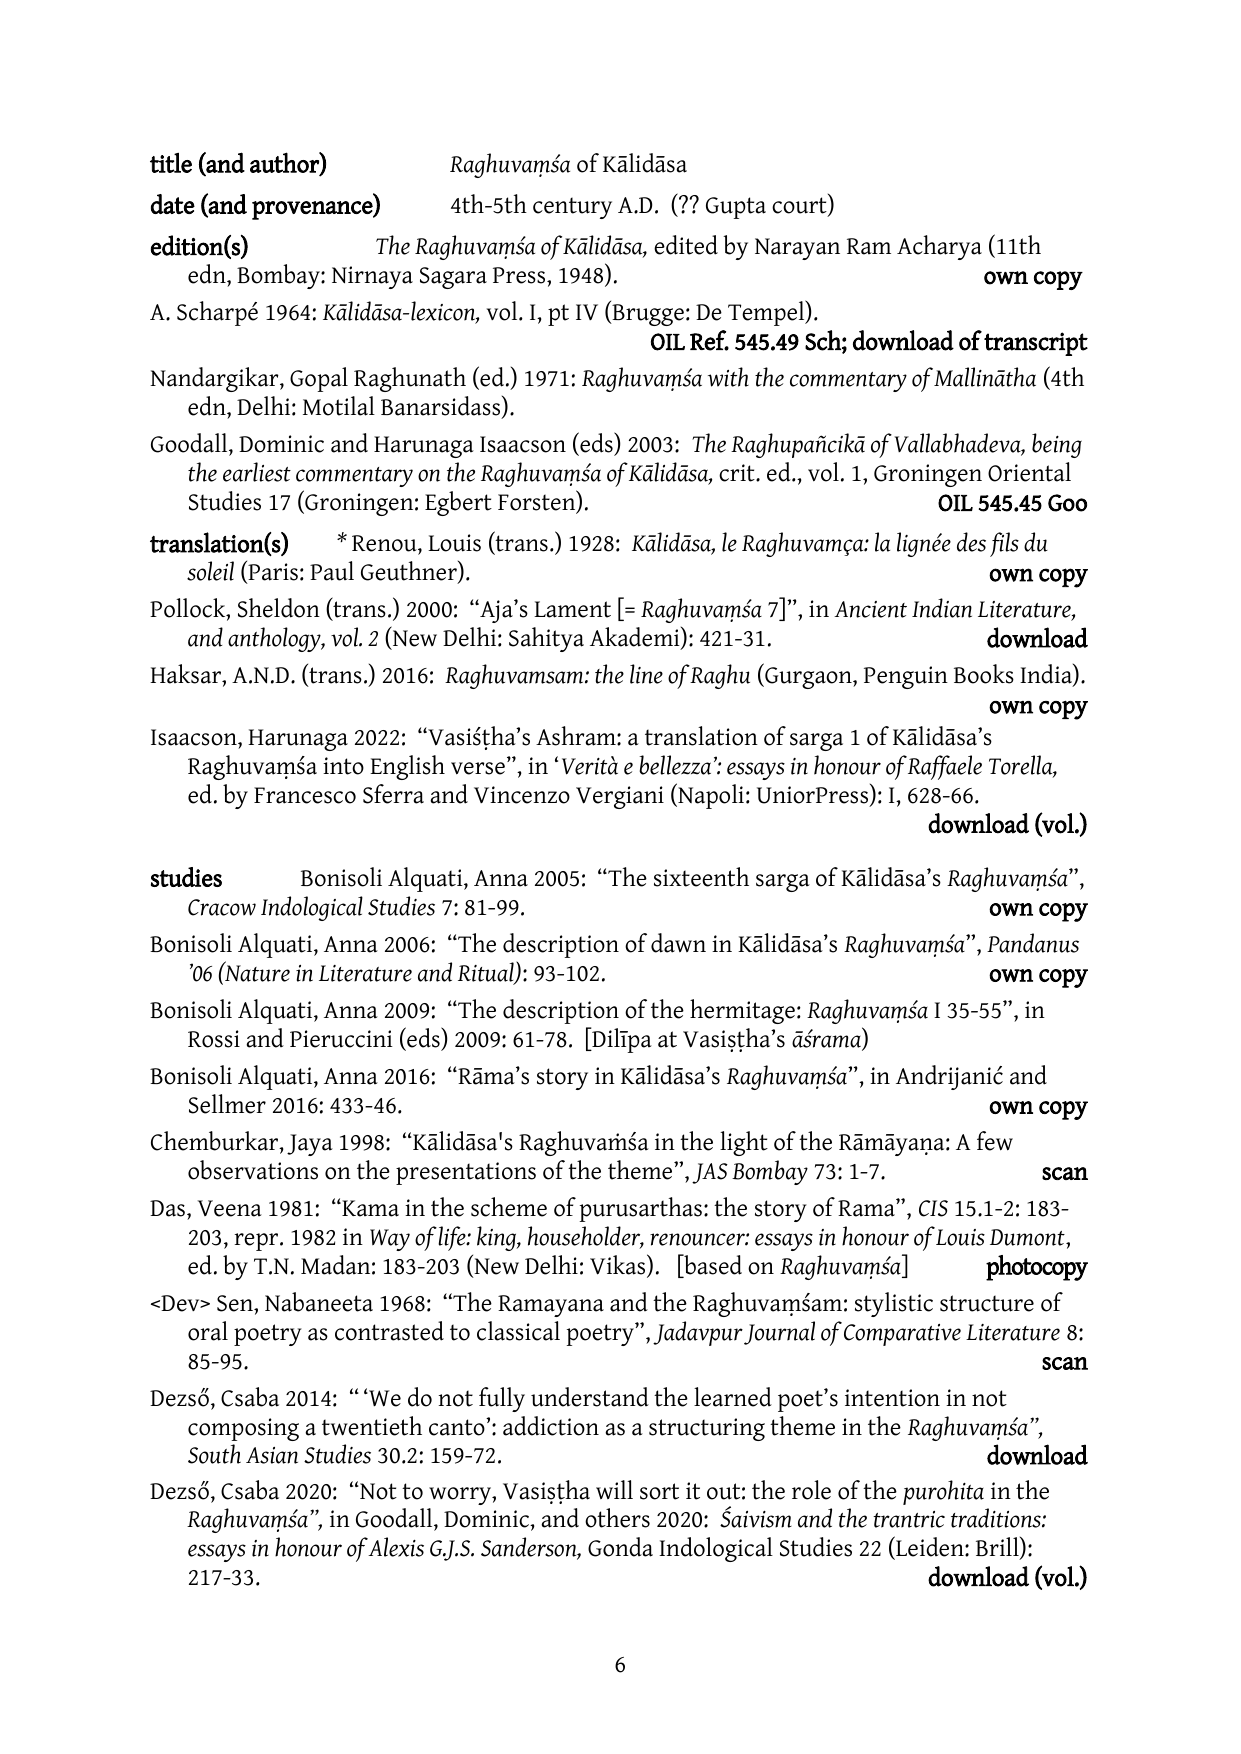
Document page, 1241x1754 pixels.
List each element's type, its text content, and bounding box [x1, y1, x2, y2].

text Isaacson, Harunaga 2022: “Vasiśṭha’s Ashram: a translation of sarga 1 of Kālidāsa’s Raghuvaṃśa into English verse”, in ‘Verità e bellezza’: essays in honour of Raffaele Torella, ed. by Francesco Sferra and Vincenzo Vergiani (Napoli: UniorPress): I, 628-66. download (vol.) [150, 724, 1090, 839]
text title (and author) Raghuvaṃśa of Kālidāsa [150, 150, 1090, 179]
text Pollock, Sheldon (trans.) 2000: “Aja’s Lament [= Raghuvaṃśa 7]”, in Ancient Indian Literature, and anthology, vol. 2 (New Delhi: Sahitya Akademi): 421-31. download [150, 596, 1090, 654]
text Das, Veena 1981: “Kama in the scheme of purusarthas: the story of Rama”, CIS 15.1-2: 183-203, repr. 1982 in Way of life: king, householder, renouncer: essays in honour of Louis Dumont, ed. by T.N. Madan: 183-203 (New Delhi: Vikas). [based on Raghuvaṃśa] photocopy [150, 1194, 1090, 1281]
text Nandargikar, Gopal Raghunath (ed.) 1971: Raghuvaṃśa with the commentary of Mallinātha (4th edn, Delhi: Motilal Banarsidass). [150, 365, 1090, 422]
text translation(s) * Renou, Louis (trans.) 1928: Kālidāsa, le Raghuvamça: la lignée des fils du soleil (Paris: Paul Geuthner). own copy [150, 530, 1090, 588]
text edition(s) The Raghuvaṃśa of Kālidāsa, edited by Narayan Ram Acharya (11th edn, Bombay: Nirnaya Sagara Press, 1948). own copy [150, 233, 1090, 290]
text Bonisoli Alquati, Anna 2009: “The description of the hermitage: Raghuvaṃśa I 35-55”, in Rossi and Pieruccini (eds) 2009: 61-78. [Dilīpa at Vasiṣṭha’s āśrama) [150, 996, 1090, 1054]
text Bonisoli Alquati, Anna 2006: “The description of dawn in Kālidāsa’s Raghuvaṃśa”, Pandanus ’06 (Nature in Literature and Ritual): 93-102. own copy [150, 930, 1090, 988]
text studies Bonisoli Alquati, Anna 2005: “The sixteenth sarga of Kālidāsa’s Raghuvaṃśa”, Cracow Indological Studies 7: 81-99. own copy [150, 864, 1090, 922]
text A. Scharpé 1964: Kālidāsa-lexicon, vol. I, pt IV (Brugge: De Tempel). OIL Ref. 545.49 Sch; download of transcript [150, 299, 1090, 356]
text Bonisoli Alquati, Anna 2016: “Rāma’s story in Kālidāsa’s Raghuvaṃśa”, in Andrijanić and Sellmer 2016: 433-46. own copy [150, 1062, 1090, 1120]
text Chemburkar, Jaya 1998: “Kālidāsa's Raghuvaṁśa in the light of the Rāmāyaṇa: A few observations on the presentations of the theme”, JAS Bombay 73: 1-7. scan [150, 1128, 1090, 1186]
text Dezső, Csaba 2014: “ ‘We do not fully understand the learned poet’s intention in not composing a twentieth canto’: addiction as a structuring theme in the Raghuvaṃśa”, South Asian Studies 30.2: 159-72. download [150, 1384, 1090, 1471]
text Haksar, A.N.D. (trans.) 2016: Raghuvamsam: the line of Raghu (Gurgaon, Penguin Books India). own copy [150, 662, 1090, 720]
text Dezső, Csaba 2020: “Not to worry, Vasiṣṭha will sort it out: the role of the purohita in the Raghuvaṃśa”, in Goodall, Dominic, and others 2020: Śaivism and the trantric traditions: essays in honour of Alexis G.J.S. Sanderson, Gonda Indological Studies 22 (Leiden: Brill): 217-33. download (vol.) [150, 1477, 1090, 1592]
text <Dev> Sen, Nabaneeta 1968: “The Ramayana and the Raghuvaṃśam: stylistic structure of oral poetry as contrasted to classical poetry”, Jadavpur Journal of Comparative Literature 8: 85-95. scan [150, 1289, 1090, 1376]
text Goodall, Dominic and Harunaga Isaacson (eds) 2003: The Raghupañcikā of Vallabhadeva, being the earliest commentary on the Raghuvaṃśa of Kālidāsa, crit. ed., vol. 1, Groningen Oriental Studies 17 (Groningen: Egbert Forsten). OIL 545.45 Goo [150, 431, 1090, 517]
text date (and provenance) 4th-5th century A.D. (?? Gupta court) [150, 191, 1090, 220]
